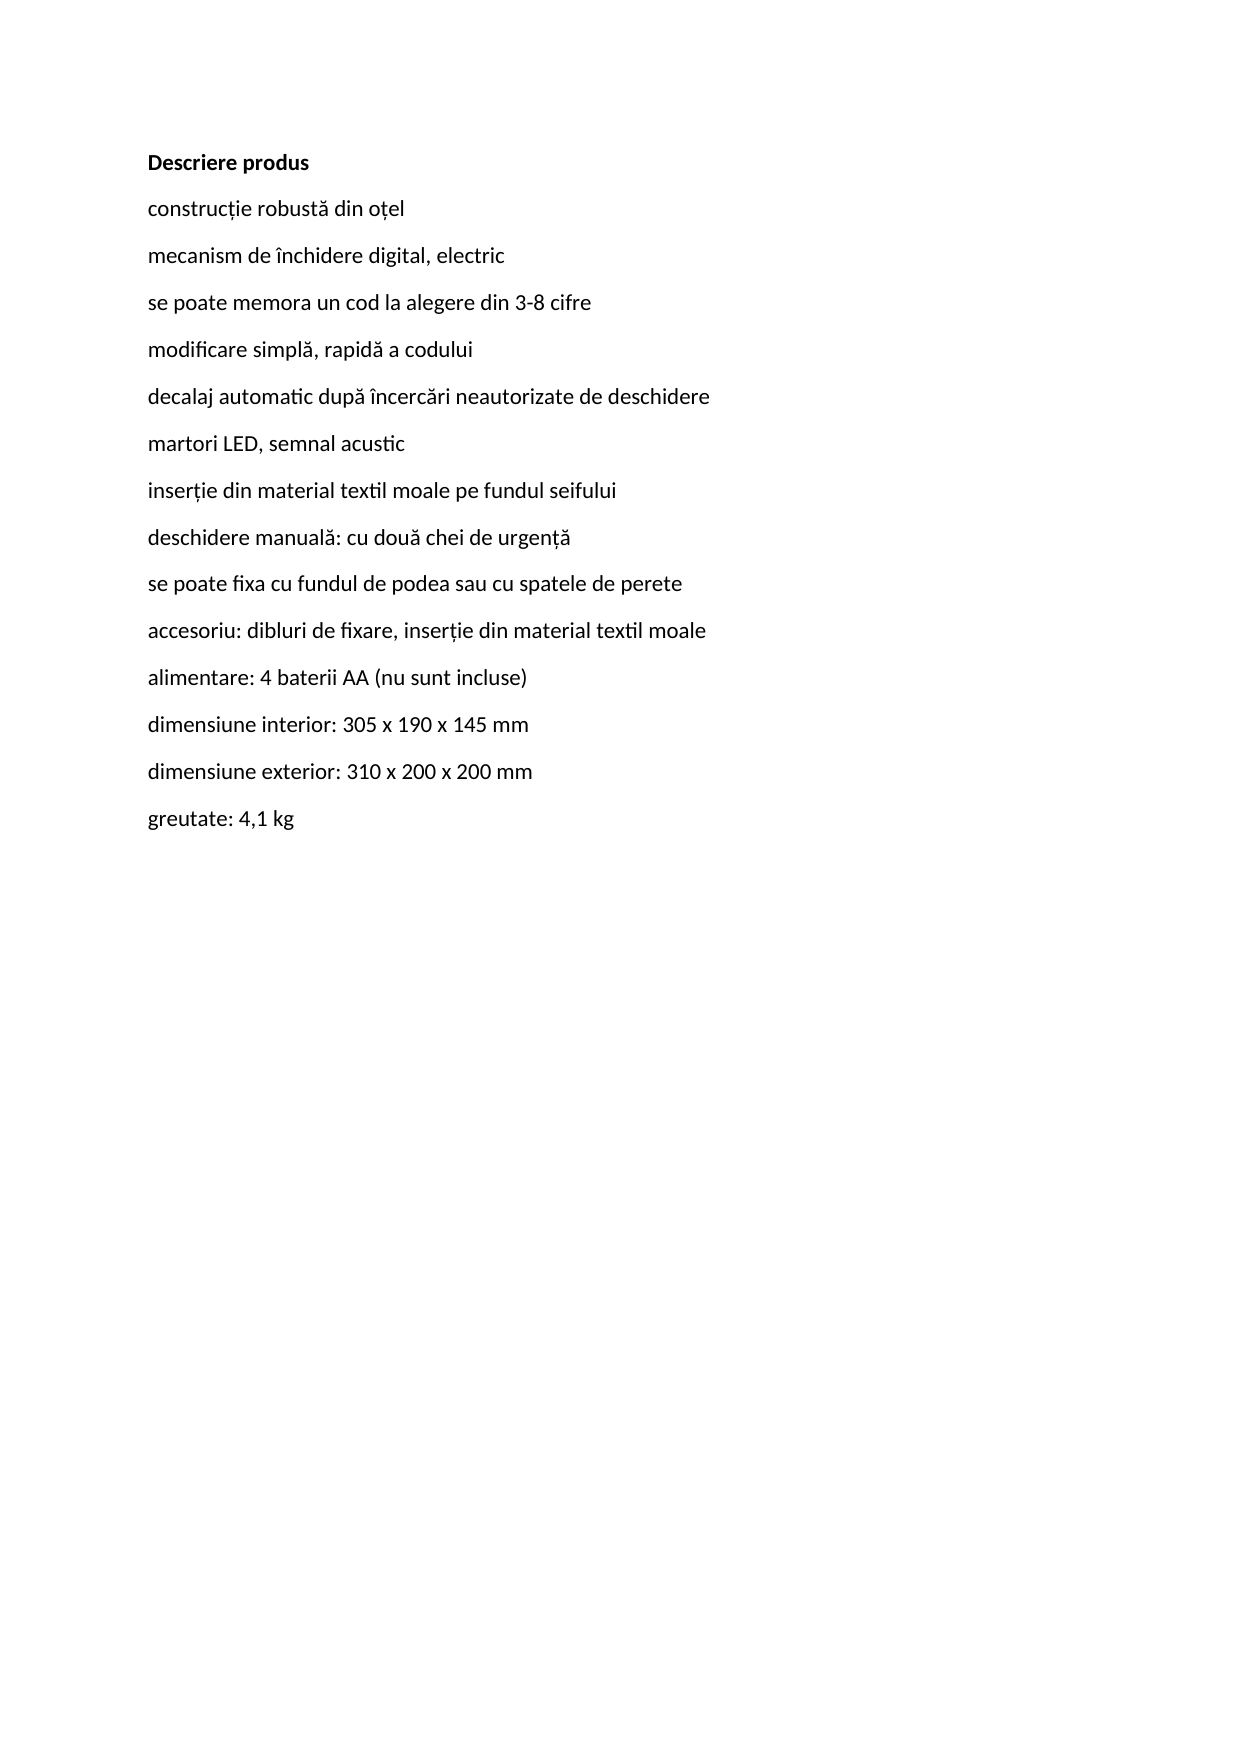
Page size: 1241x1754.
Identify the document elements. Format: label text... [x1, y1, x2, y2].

text decalaj automatic după încercări neautorizate de deschidere [148, 382, 1093, 410]
text construcție robustă din oțel [148, 194, 1093, 222]
text dimensiune interior: 305 x 190 x 145 mm [148, 710, 1093, 738]
text se poate memora un cod la alegere din 3-8 cifre [148, 288, 1093, 316]
text greutate: 4,1 kg [148, 804, 1093, 832]
text accesoriu: dibluri de fixare, inserție din material textil moale [148, 616, 1093, 644]
text dimensiune exterior: 310 x 200 x 200 mm [148, 757, 1093, 785]
text inserție din material textil moale pe fundul seifului [148, 476, 1093, 504]
text se poate fixa cu fundul de podea sau cu spatele de perete [148, 569, 1093, 597]
text modificare simplă, rapidă a codului [148, 335, 1093, 363]
text mecanism de închidere digital, electric [148, 241, 1093, 269]
text alimentare: 4 baterii AA (nu sunt incluse) [148, 663, 1093, 691]
text deschidere manuală: cu două chei de urgență [148, 523, 1093, 551]
text Descriere produs [148, 148, 1093, 176]
text martori LED, semnal acustic [148, 429, 1093, 457]
